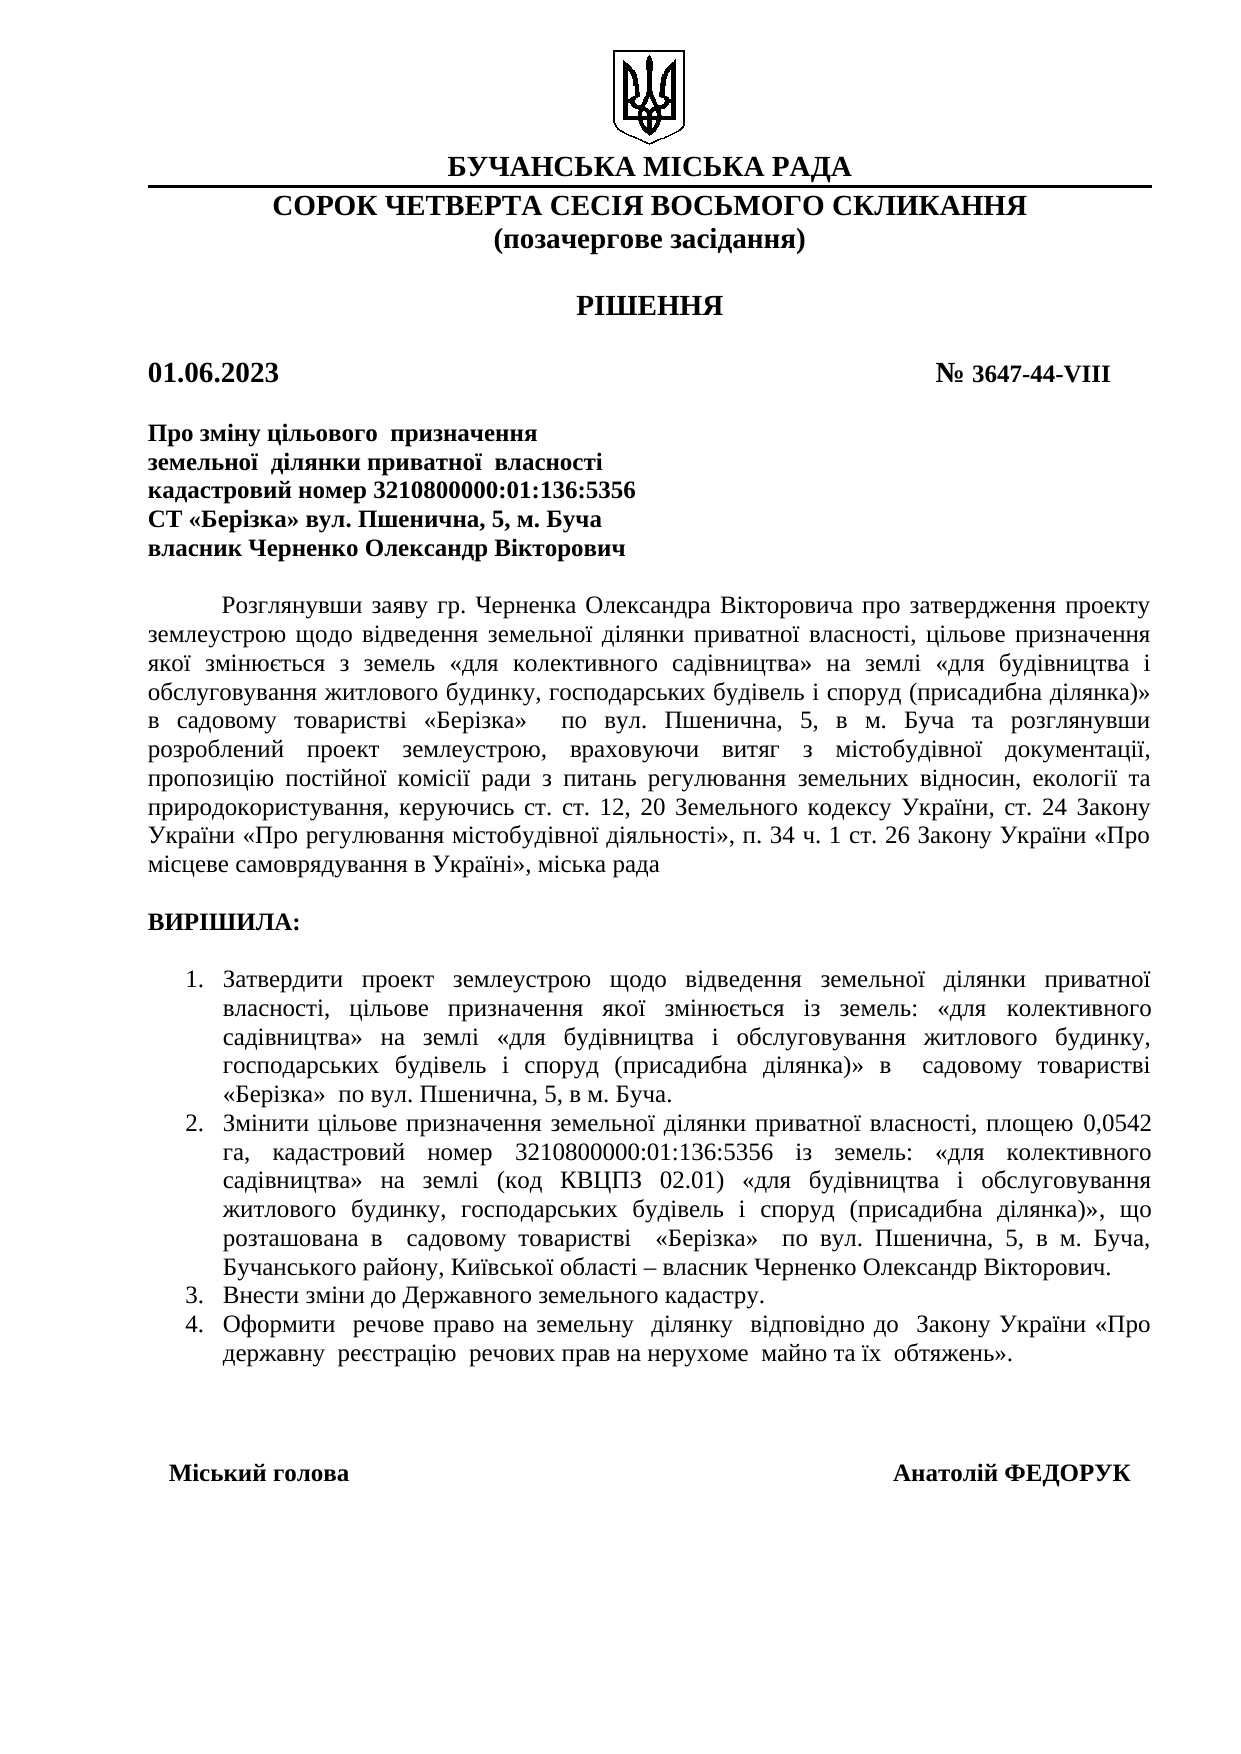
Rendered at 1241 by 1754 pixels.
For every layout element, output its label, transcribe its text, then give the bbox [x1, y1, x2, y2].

text Розглянувши заяву гр. Черненка Олександра Вікторовича про затвердження проекту землеустрою щодо відведення земельної ділянки приватної власності, цільове призначення якої змінюється з земель «для колективного садівництва» на землі «для будівництва і обслуговування житлового будинку, господарських будівель і споруд (присадибна ділянка)» в садовому товаристві «Берізка» по вул. Пшенична, 5, в м. Буча та розглянувши розроблений проект землеустрою, враховуючи витяг з містобудівної документації, пропозицію постійної комісії ради з питань регулювання земельних відносин, екології та природокористування, керуючись ст. ст. 12, 20 Земельного кодексу України, ст. 24 Закону України «Про регулювання містобудівної діяльності», п. 34 ч. 1 ст. 26 Закону України «Про місцеве самоврядування в Україні», міська рада [148, 590, 1152, 878]
text БУЧАНСЬКА МІСЬКА РАДА [148, 149, 1152, 185]
text земельної ділянки приватної власності [148, 447, 1152, 475]
text (позачергове засідання) [148, 221, 1152, 255]
text Про зміну цільового призначення [148, 418, 1152, 447]
text 01.06.2023 № 3647-44-VIІІ [148, 356, 1152, 389]
text СТ «Берізка» вул. Пшенична, 5, м. Буча [148, 504, 1152, 533]
text СОРОК ЧЕТВЕРТА СЕСІЯ ВОСЬМОГО СКЛИКАННЯ [148, 188, 1152, 221]
list Внести зміни до Державного земельного кадастру. [185, 1280, 1152, 1309]
list Оформити речове право на земельну ділянку відповідно до Закону України «Про державну реєстрацію речових прав на нерухоме майно та їх обтяжень». [185, 1309, 1152, 1367]
text Міський голова Анатолій ФЕДОРУК [148, 1458, 1152, 1486]
text кадастровий номер 3210800000:01:136:5356 [148, 475, 1152, 504]
text власник Черненко Олександр Вікторович [148, 533, 1152, 562]
list Змінити цільове призначення земельної ділянки приватної власності, площею 0,0542 га, кадастровий номер 3210800000:01:136:5356 із земель: «для колективного садівництва» на землі (код КВЦПЗ 02.01) «для будівництва і обслуговування житлового будинку, господарських будівель і споруд (присадибна ділянка)», що розташована в садовому товаристві «Берізка» по вул. Пшенична, 5, в м. Буча, Бучанського району, Київської області – власник Черненко Олександр Вікторович. [185, 1108, 1152, 1280]
text ВИРІШИЛА: [148, 907, 1152, 935]
text РІШЕННЯ [148, 288, 1152, 322]
list Затвердити проект землеустрою щодо відведення земельної ділянки приватної власності, цільове призначення якої змінюється із земель: «для колективного садівництва» на землі «для будівництва і обслуговування житлового будинку, господарських будівель і споруд (присадибна ділянка)» в садовому товаристві «Берізка» по вул. Пшенична, 5, в м. Буча. [185, 964, 1152, 1108]
